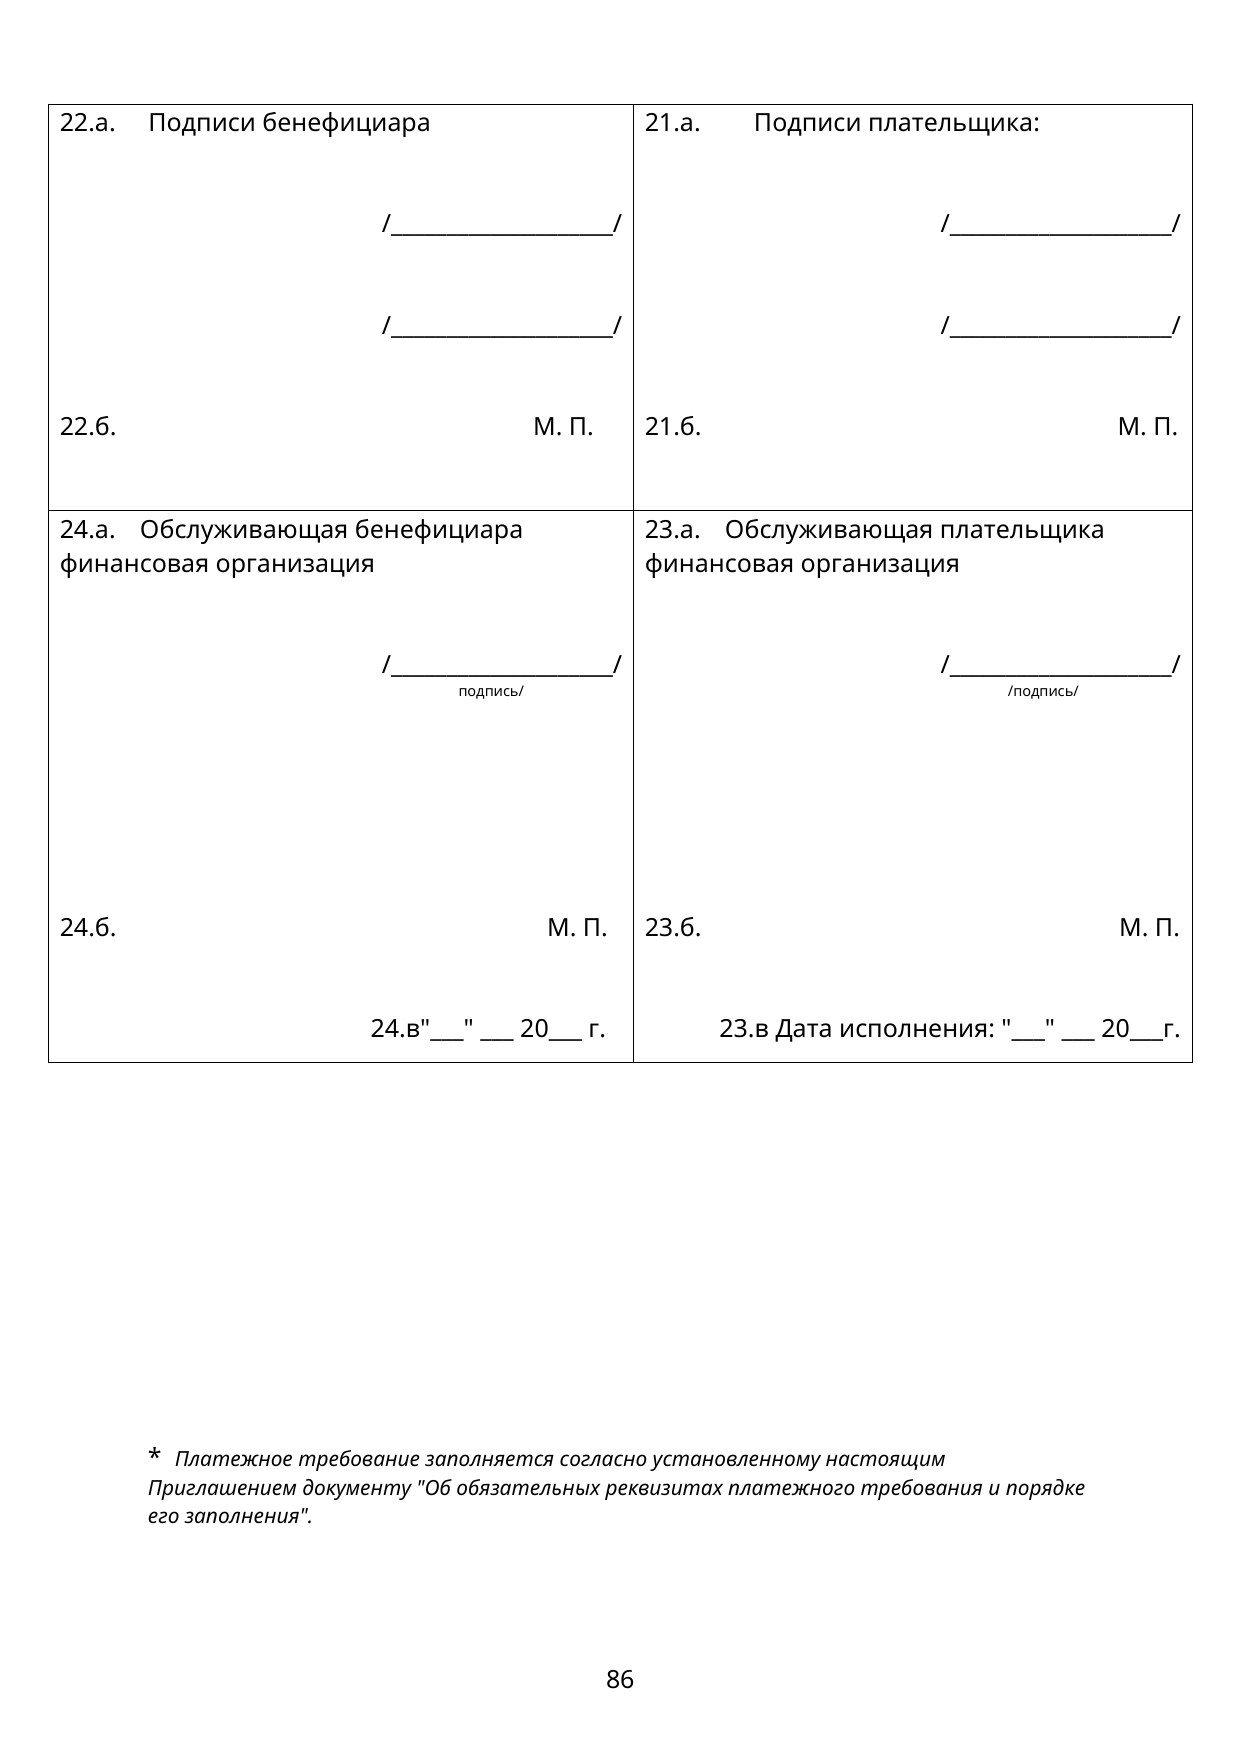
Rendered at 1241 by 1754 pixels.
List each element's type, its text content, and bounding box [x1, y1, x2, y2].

table_cell 21.а. Подписи плательщика: /____________________/ /____________________/ 21.б. М. П. [634, 105, 1192, 510]
table_cell 23.б. М. П. 23.в Дата исполнения: "___" ___ 20___г. [634, 833, 1192, 1062]
table_cell 23.а. Обслуживающая плательщика финансовая организация /____________________/ /подпись/ [634, 511, 1192, 833]
table_cell 22.а. Подписи бенефициара /____________________/ /____________________/ 22.б. М. П. [49, 105, 633, 510]
table_cell 24.а. Обслуживающая бенефициара финансовая организация /____________________/ подпись/ [49, 511, 633, 833]
text * Платежное требование заполняется согласно установленному настоящим Приглашением документу "Об обязательных реквизитах платежного требования и порядке его заполнения". [148, 1439, 1092, 1530]
table_cell 24.б. М. П. 24.в"___" ___ 20___ г. [49, 833, 633, 1062]
